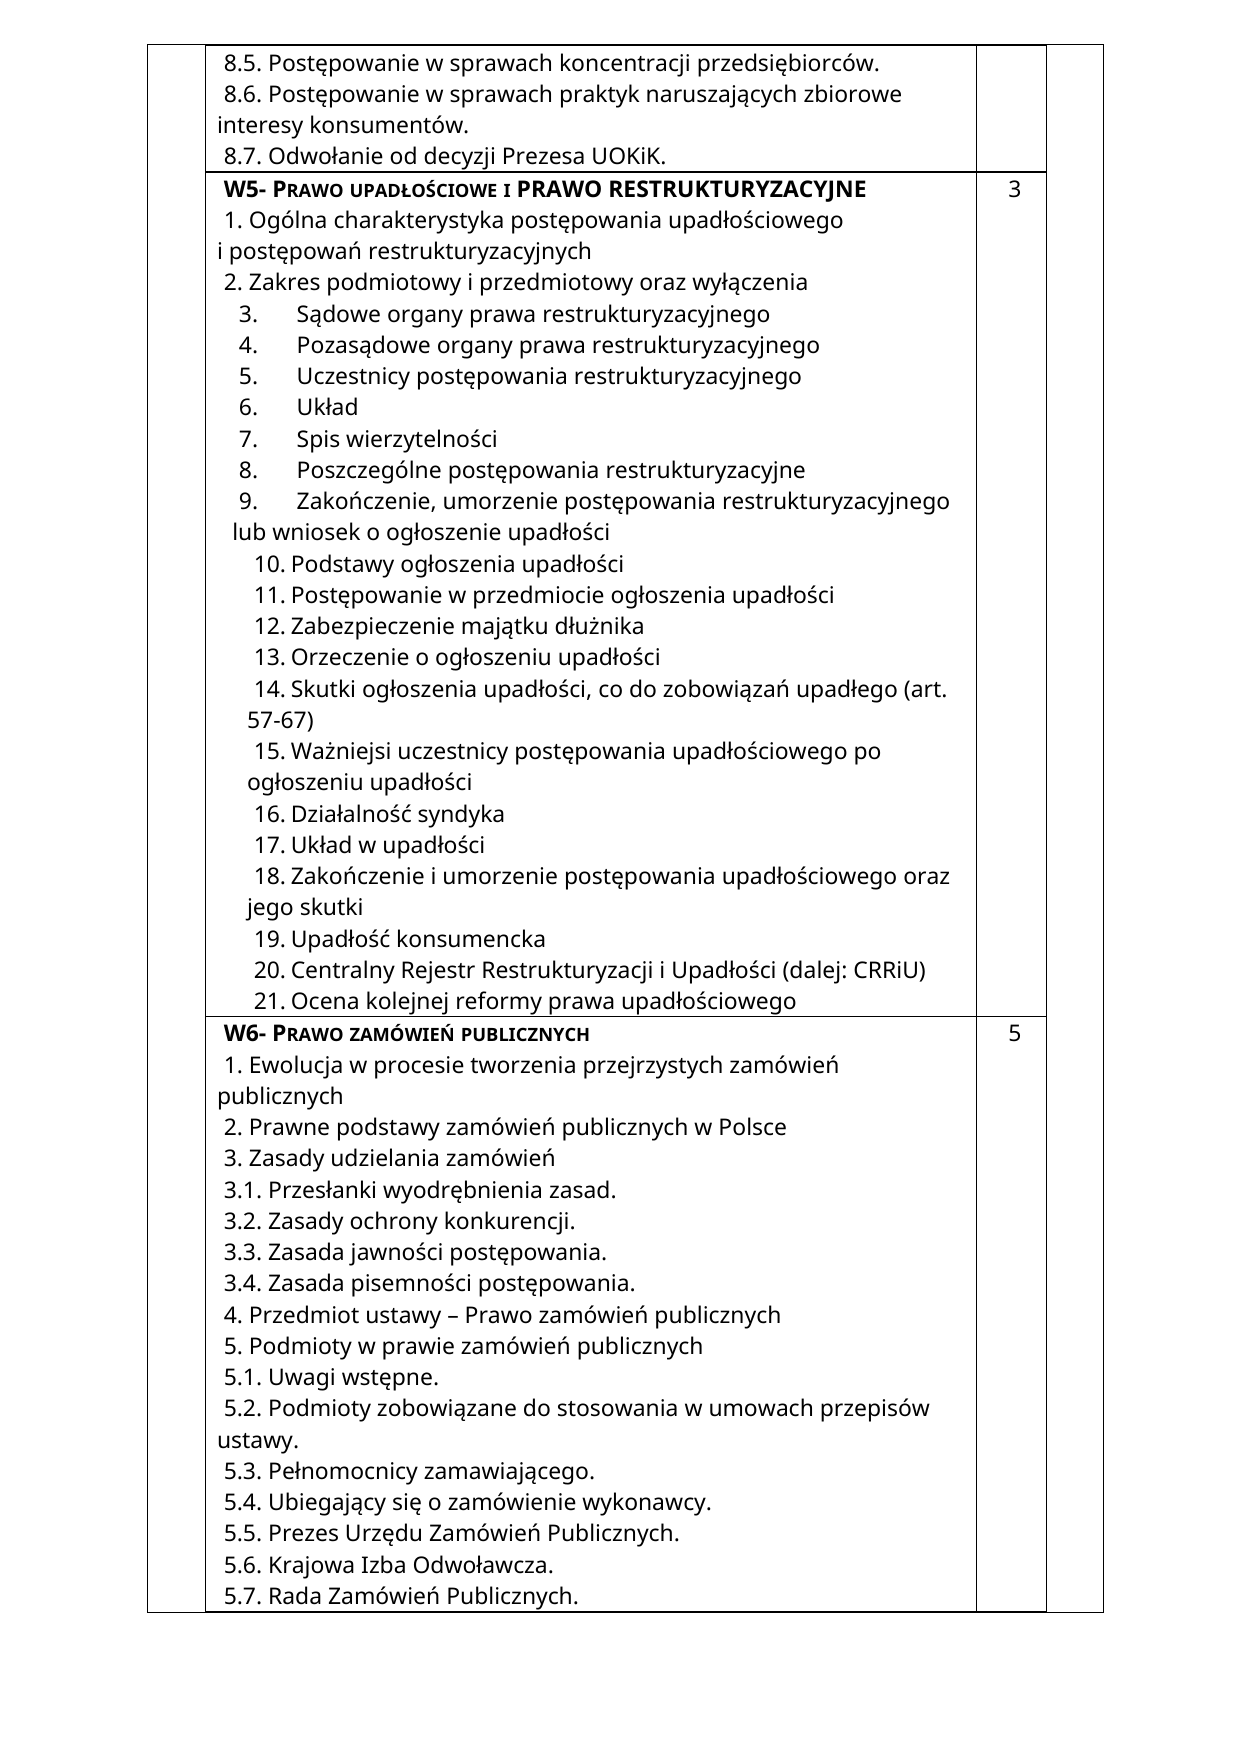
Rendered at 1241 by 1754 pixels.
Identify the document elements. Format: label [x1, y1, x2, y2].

table_cell [1047, 45, 1103, 1612]
table_cell [148, 45, 205, 1612]
